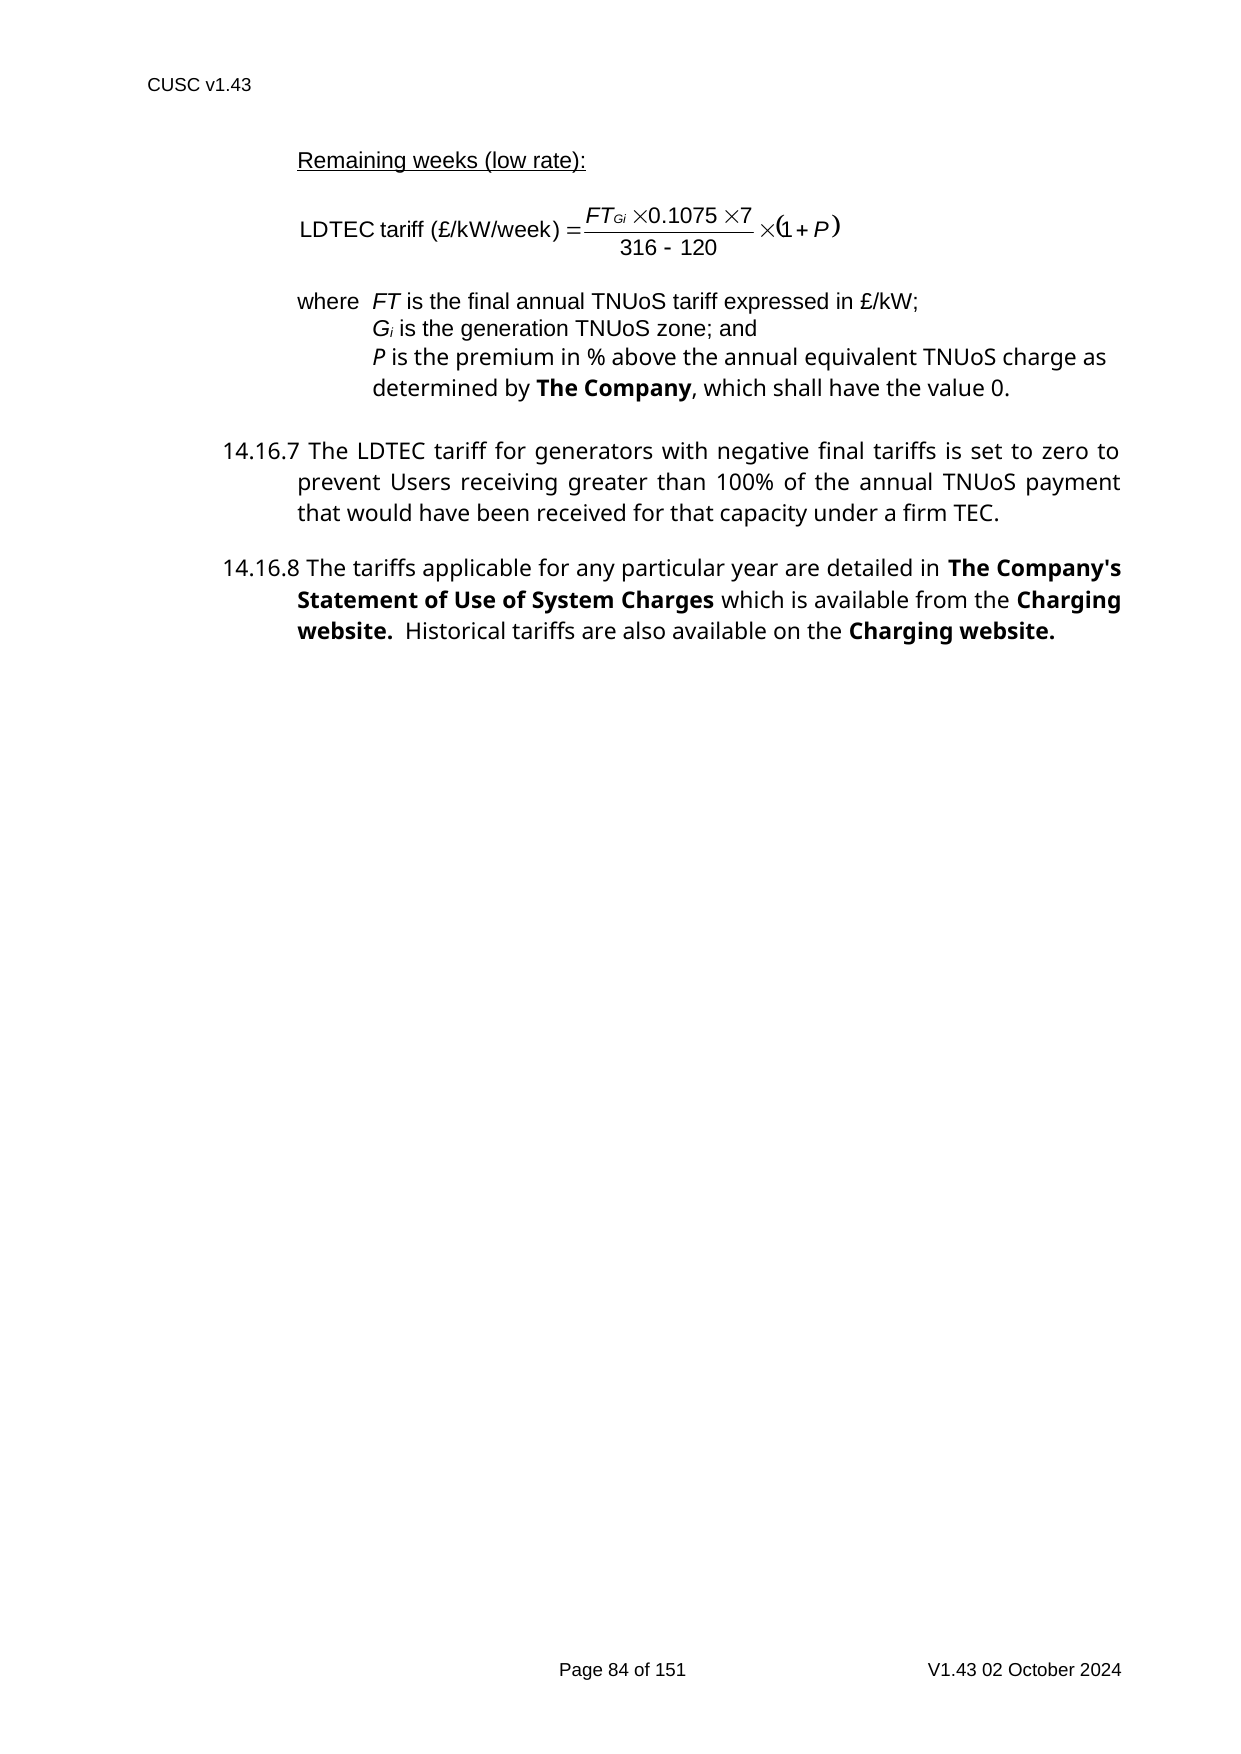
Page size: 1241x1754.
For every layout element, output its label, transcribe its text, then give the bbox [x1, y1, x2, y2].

text 14.16.8 The tariffs applicable for any particular year are detailed in The Company's Statement of Use of System Charges which is available from the Charging website. Historical tariffs are also available on the Charging website. [222, 552, 1121, 646]
text P is the premium in % above the annual equivalent TNUoS charge as determined by The Company, which shall have the value 0. [372, 341, 1121, 403]
text where FT is the final annual TNUoS tariff expressed in £/kW; [222, 288, 1121, 314]
text Remaining weeks (low rate): [222, 147, 1121, 173]
text 14.16.7 The LDTEC tariff for generators with negative final tariffs is set to zero to prevent Users receiving greater than 100% of the annual TNUoS payment that would have been received for that capacity under a firm TEC. [222, 435, 1121, 528]
text Gi is the generation TNUoS zone; and [372, 314, 1121, 341]
